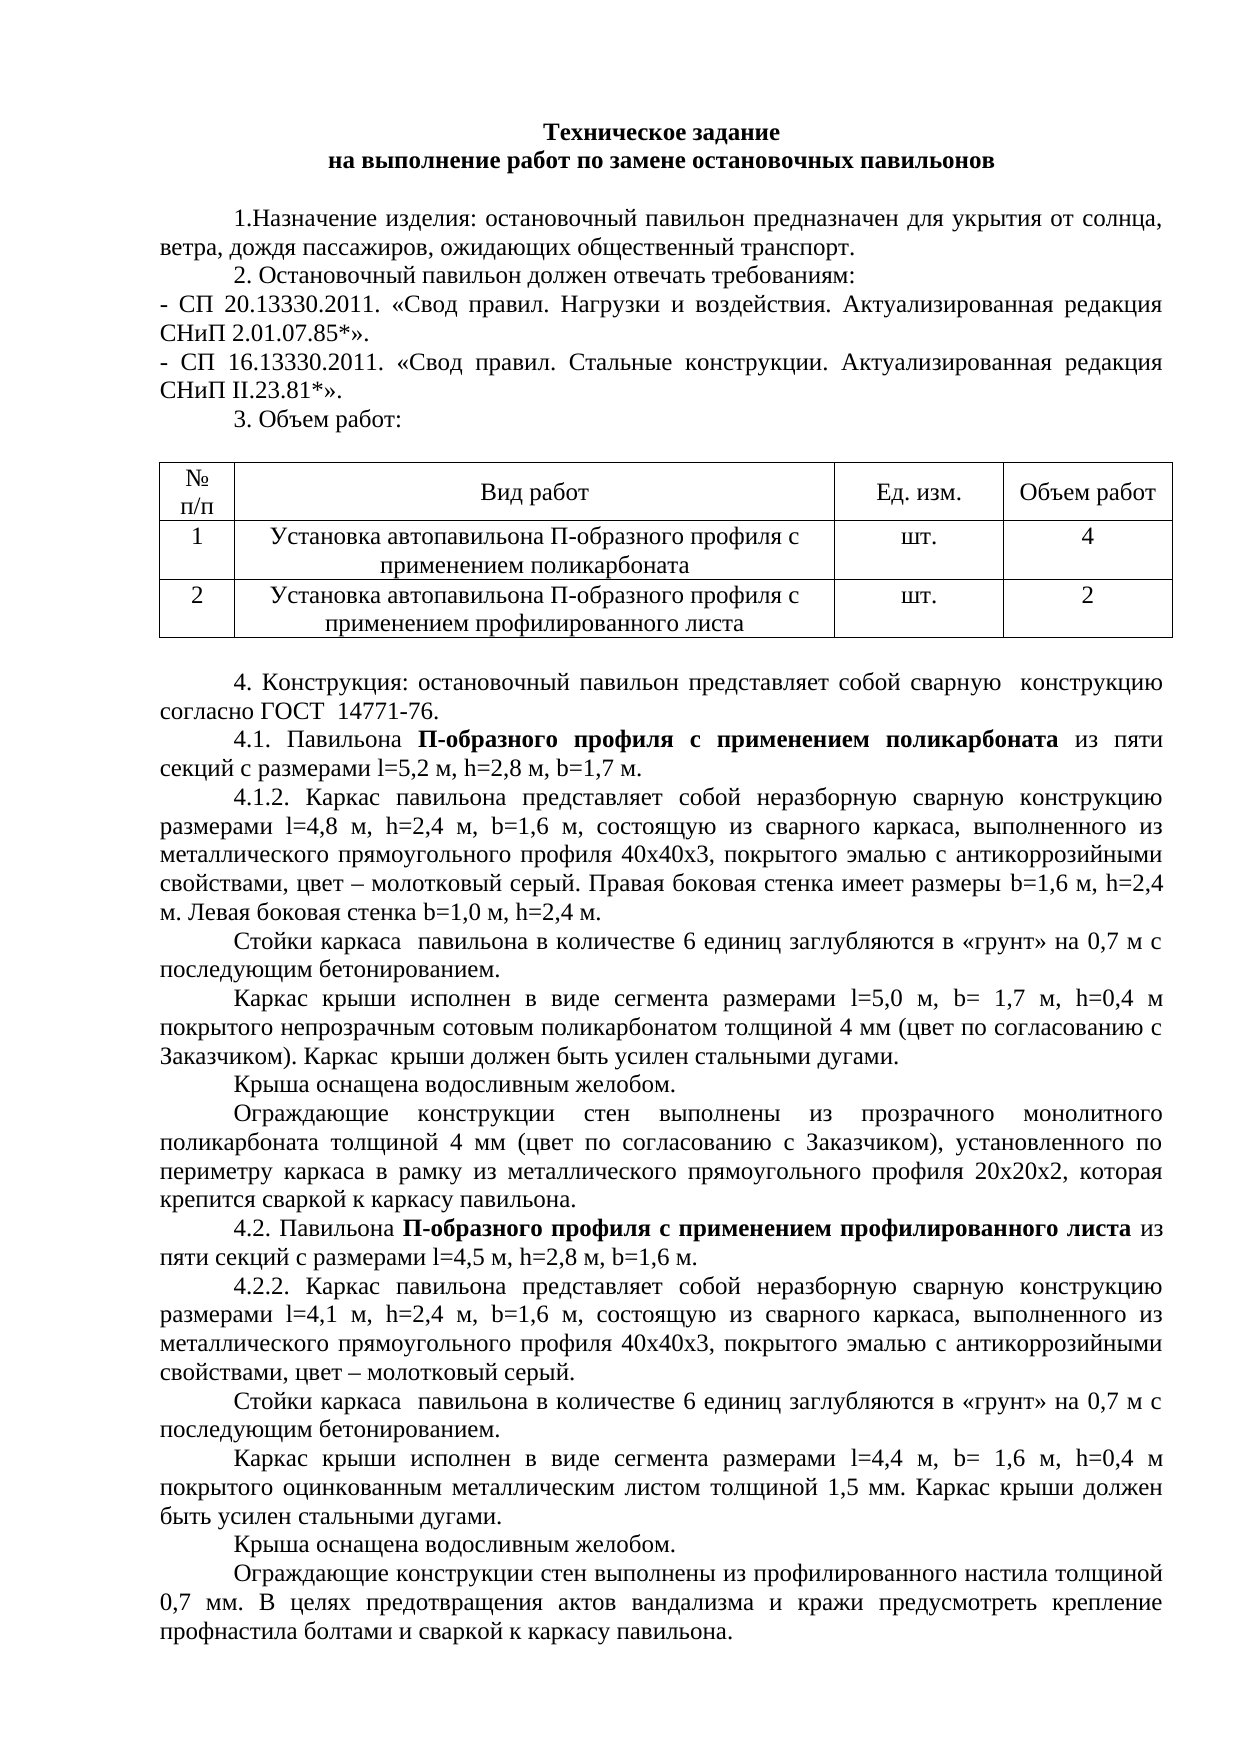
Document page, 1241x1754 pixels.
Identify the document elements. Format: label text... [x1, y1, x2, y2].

text 3. Объем работ: [159, 404, 1163, 433]
text Ограждающие конструкции стен выполнены из прозрачного монолитного поликарбоната толщиной (цвет по согласованию с Заказчиком), установленного по периметру каркаса в рамку из металлического прямоугольного профиля 20х20х2, которая крепится сваркой к каркасу павильона. [159, 1098, 1163, 1213]
text Техническое задание [159, 117, 1163, 145]
text 4.1.2. Каркас павильона представляет собой неразборную сварную конструкцию размерами l=4,8 м, h=2,4 м, b=1,6 м, состоящую из сварного каркаса, выполненного из металлического прямоугольного профиля 40х40х3, покрытого эмалью с антикоррозийными свойствами, цвет – молотковый серый. Правая боковая стенка имеет размеры b=1,6 м, h=2,4 м. Левая боковая стенка b=1,0 м, h=2,4 м. [159, 782, 1163, 926]
table_cell 1 [160, 521, 234, 579]
text 4.2. Павильона П-образного профиля с применением профилированного листа из пяти секций с размерами l=4,5 м, h=2,8 м, b=1,6 м. [159, 1213, 1163, 1271]
text Ограждающие конструкции стен выполнены из профилированного настила толщиной . В целях предотвращения актов вандализма и кражи предусмотреть крепление профнастила болтами и сваркой к каркасу павильона. [159, 1558, 1163, 1644]
table_cell 2 [1004, 580, 1172, 637]
text Крыша оснащена водосливным желобом. [159, 1069, 1163, 1098]
text Каркас крыши исполнен в виде сегмента размерами l=5,0 м, b= , h=0,4 м покрытого непрозрачным сотовым поликарбонатом толщиной (цвет по согласованию с Заказчиком). Каркас крыши должен быть усилен стальными дугами. [159, 983, 1163, 1069]
table_header Вид работ [235, 463, 834, 520]
table_header Объем работ [1004, 463, 1172, 520]
text 2. Остановочный павильон должен отвечать требованиям: [159, 260, 1163, 289]
table_cell шт. [835, 521, 1003, 579]
table_cell Установка автопавильона П-образного профиля с применением профилированного листа [235, 580, 834, 637]
table_cell шт. [835, 580, 1003, 637]
table_cell 4 [1004, 521, 1172, 579]
text Крыша оснащена водосливным желобом. [159, 1529, 1163, 1558]
table_cell 2 [160, 580, 234, 637]
table_cell Установка автопавильона П-образного профиля с применением поликарбоната [235, 521, 834, 579]
text 4.1. Павильона П-образного профиля с применением поликарбоната из пяти секций с размерами l=5,2 м, h=2,8 м, b=1,7 м. [159, 724, 1163, 782]
text Стойки каркаса павильона в количестве 6 единиц заглубляются в «грунт» на с последующим бетонированием. [159, 1386, 1163, 1443]
text 4. Конструкция: остановочный павильон представляет собой сварную конструкцию согласно ГОСТ 14771-76. [159, 667, 1163, 724]
text Стойки каркаса павильона в количестве 6 единиц заглубляются в «грунт» на с последующим бетонированием. [159, 926, 1163, 983]
table_header № п/п [160, 463, 234, 520]
text 1.Назначение изделия: остановочный павильон предназначен для укрытия от солнца, ветра, дождя пассажиров, ожидающих общественный транспорт. [159, 203, 1163, 260]
text - СП 16.13330.2011. «Свод правил. Стальные конструкции. Актуализированная редакция СНиП II.23.81*». [159, 347, 1163, 404]
text Каркас крыши исполнен в виде сегмента размерами l=4,4 м, b= , h=0,4 м покрытого оцинкованным металлическим листом толщиной . Каркас крыши должен быть усилен стальными дугами. [159, 1443, 1163, 1529]
text на выполнение работ по замене остановочных павильонов [159, 145, 1163, 174]
table_header Ед. изм. [835, 463, 1003, 520]
text - СП 20.13330.2011. «Свод правил. Нагрузки и воздействия. Актуализированная редакция СНиП 2.01.07.85*». [159, 289, 1163, 347]
text 4.2.2. Каркас павильона представляет собой неразборную сварную конструкцию размерами l=4,1 м, h=2,4 м, b=1,6 м, состоящую из сварного каркаса, выполненного из металлического прямоугольного профиля 40х40х3, покрытого эмалью с антикоррозийными свойствами, цвет – молотковый серый. [159, 1271, 1163, 1386]
